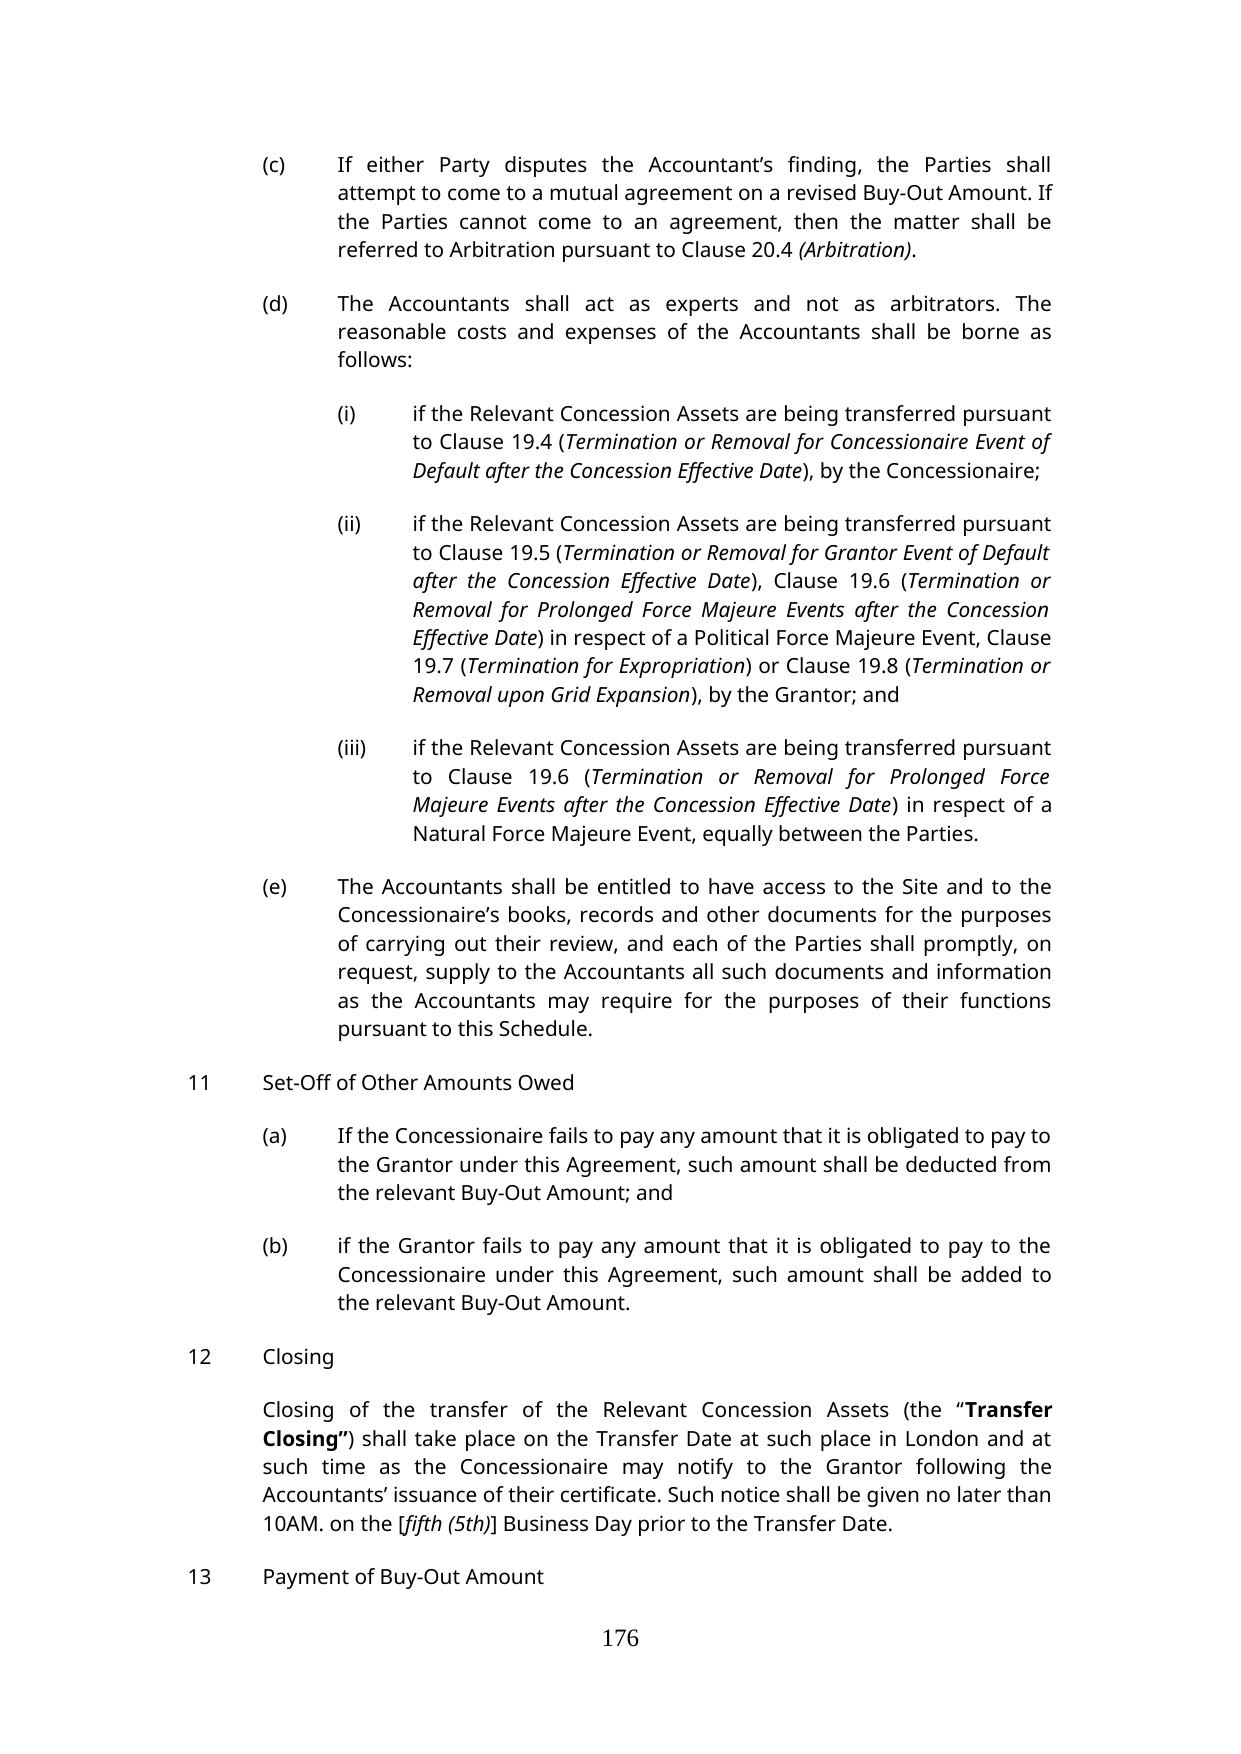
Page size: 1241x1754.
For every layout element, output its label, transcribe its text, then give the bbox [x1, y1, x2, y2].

text The Accountants shall be entitled to have access to the Site and to the Concessionaire’s books, records and other documents for the purposes of carrying out their review, and each of the Parties shall promptly, on request, supply to the Accountants all such documents and information as the Accountants may require for the purposes of their functions pursuant to this Schedule. [262, 872, 1053, 1043]
text If the Concessionaire fails to pay any amount that it is obligated to pay to the Grantor under this Agreement, such amount shall be deducted from the relevant Buy-Out Amount; and [262, 1121, 1053, 1207]
text if the Relevant Concession Assets are being transferred pursuant to Clause 19.6 (Termination or Removal for Prolonged Force Majeure Events after the Concession Effective Date) in respect of a Natural Force Majeure Event, equally between the Parties. [337, 733, 1053, 847]
text Set-Off of Other Amounts Owed [187, 1068, 1053, 1096]
text if the Relevant Concession Assets are being transferred pursuant to Clause 19.5 (Termination or Removal for Grantor Event of Default after the Concession Effective Date), Clause 19.6 (Termination or Removal for Prolonged Force Majeure Events after the Concession Effective Date) in respect of a Political Force Majeure Event, Clause 19.7 (Termination for Expropriation) or Clause 19.8 (Termination or Removal upon Grid Expansion), by the Grantor; and [337, 509, 1053, 708]
text Closing [187, 1342, 1053, 1370]
text Payment of Buy-Out Amount [187, 1562, 1053, 1591]
text if the Grantor fails to pay any amount that it is obligated to pay to the Concessionaire under this Agreement, such amount shall be added to the relevant Buy-Out Amount. [262, 1232, 1053, 1317]
text if the Relevant Concession Assets are being transferred pursuant to Clause 19.4 (Termination or Removal for Concessionaire Event of Default after the Concession Effective Date), by the Concessionaire; [337, 399, 1053, 484]
text If either Party disputes the Accountant’s finding, the Parties shall attempt to come to a mutual agreement on a revised Buy-Out Amount. If the Parties cannot come to an agreement, then the matter shall be referred to Arbitration pursuant to Clause 20.4 (Arbitration). [262, 150, 1053, 264]
text The Accountants shall act as experts and not as arbitrators. The reasonable costs and expenses of the Accountants shall be borne as follows: [262, 289, 1053, 374]
subtitle Closing of the transfer of the Relevant Concession Assets (the “Transfer Closing”) shall take place on the Transfer Date at such place in London and at such time as the Concessionaire may notify to the Grantor following the Accountants’ issuance of their certificate. Such notice shall be given no later than 10AM. on the [fifth (5th)] Business Day prior to the Transfer Date. [262, 1395, 1053, 1537]
